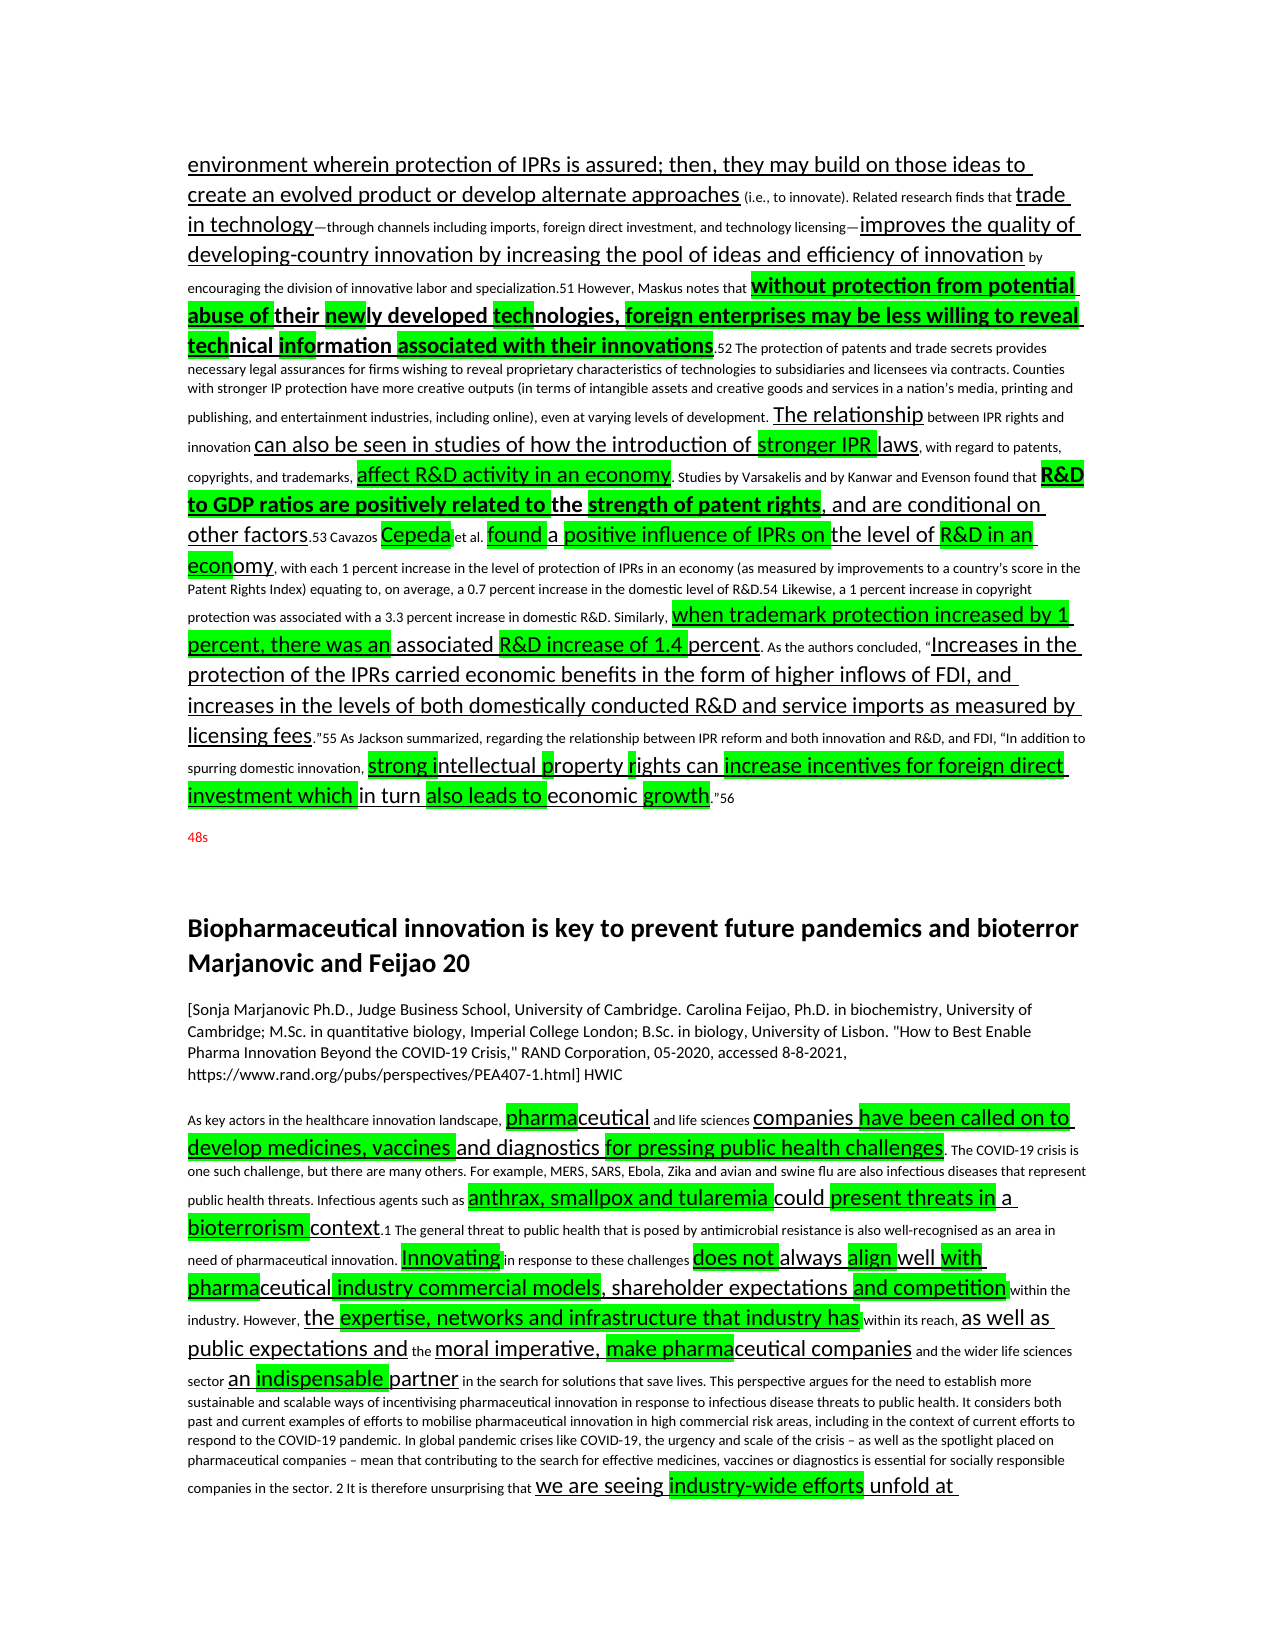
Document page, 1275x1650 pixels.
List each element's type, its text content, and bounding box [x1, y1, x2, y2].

text 48s [187, 828, 1087, 846]
text Biopharmaceutical innovation is key to prevent future pandemics and bioterror [187, 911, 1087, 944]
text [Sonja Marjanovic Ph.D., Judge Business School, University of Cambridge. Carolina Feijao, Ph.D. in biochemistry, University of Cambridge; M.Sc. in quantitative biology, Imperial College London; B.Sc. in biology, University of Lisbon. "How to Best Enable Pharma Innovation Beyond the COVID-19 Crisis," RAND Corporation, 05-2020, accessed 8-8-2021, https://www.rand.org/pubs/perspectives/PEA407-1.html] HWIC [187, 999, 1087, 1085]
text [187, 1103, 1087, 1499]
text Marjanovic and Feijao 20 [187, 947, 1087, 980]
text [187, 150, 1087, 809]
